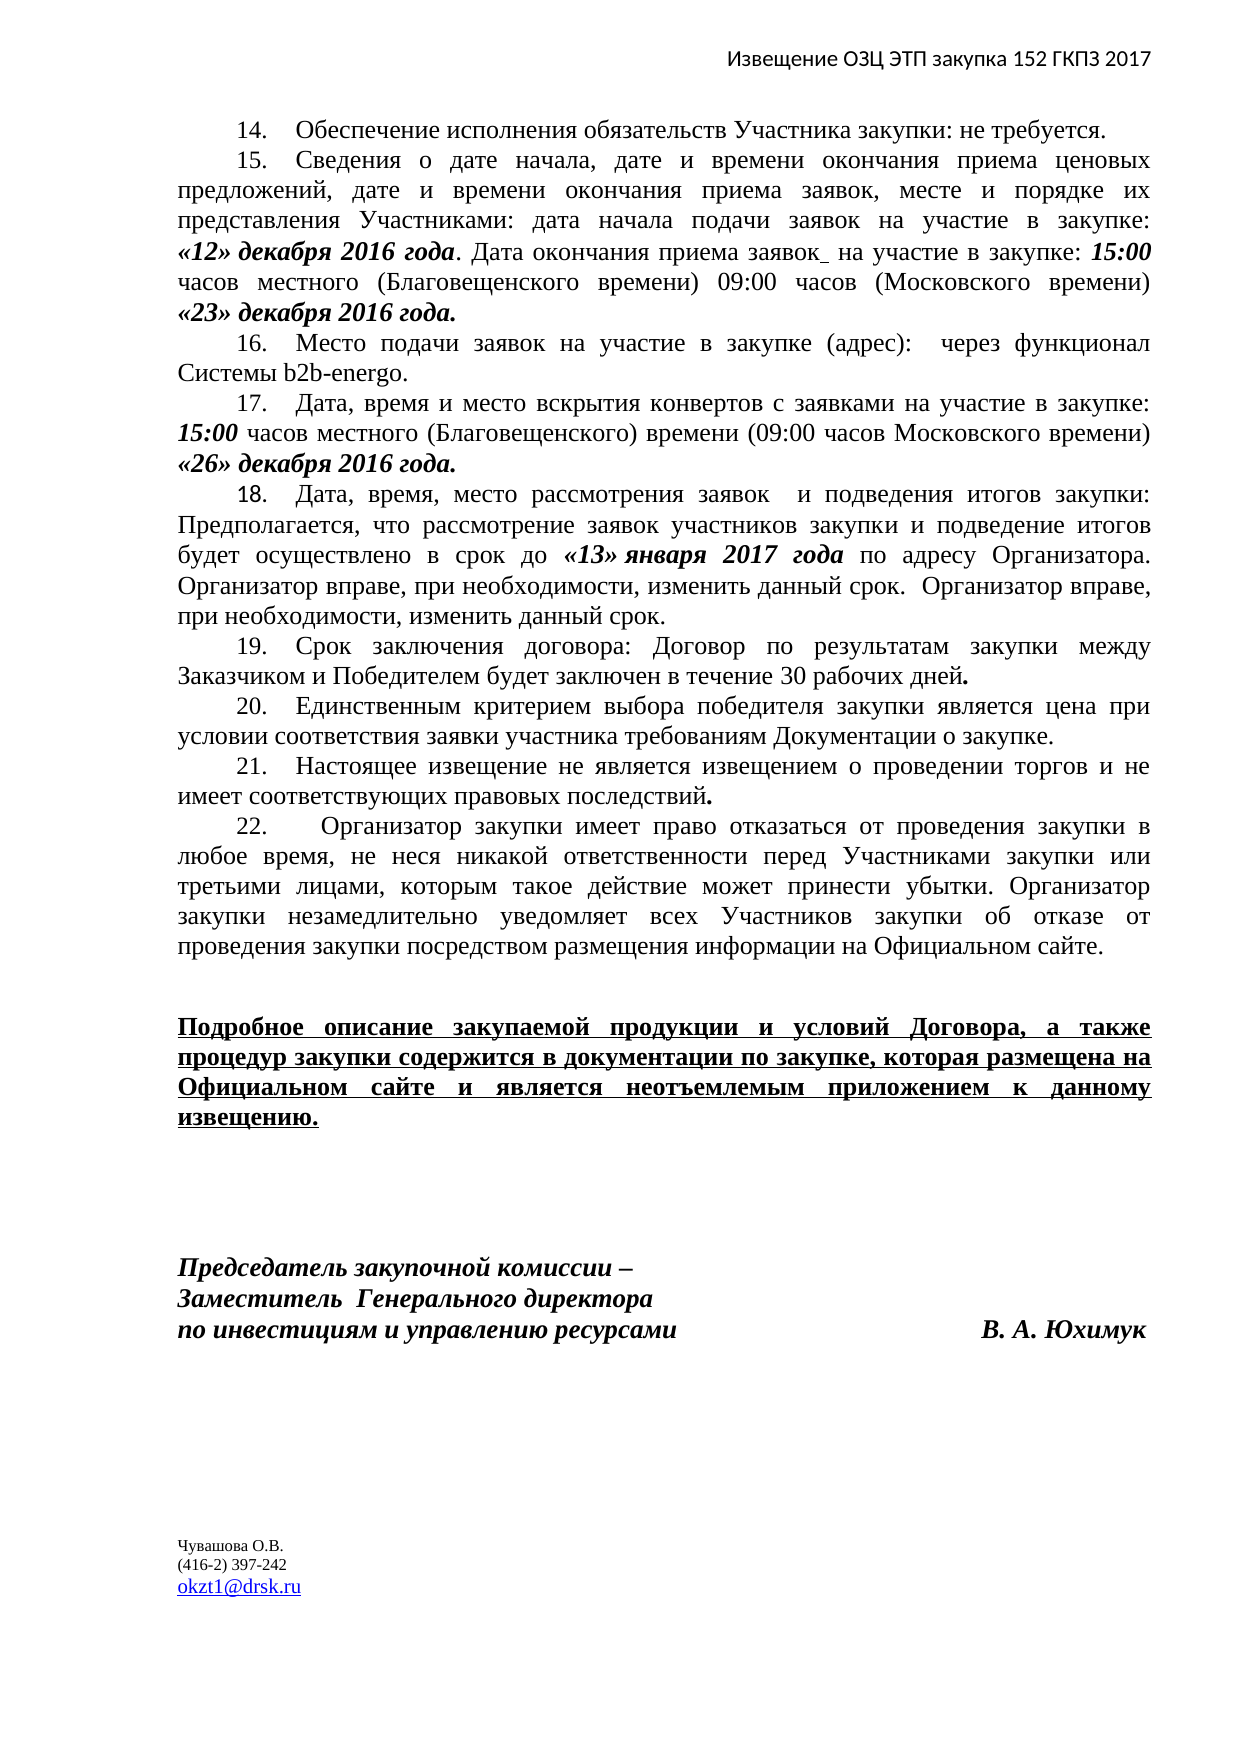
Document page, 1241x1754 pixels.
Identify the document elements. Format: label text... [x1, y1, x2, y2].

text по инвестициям и управлению ресурсами В. А. Юхимук [177, 1313, 1152, 1344]
list Дата, время и место вскрытия конвертов с заявками на участие в закупке: 15:00 часов местного (Благовещенского) времени (09:00 часов Московского времени) «26» декабря 2016 года. [177, 387, 1152, 478]
list Сведения о дате начала, дате и времени окончания приема ценовых предложений, дате и времени окончания приема заявок, месте и порядке их представления Участниками: дата начала подачи заявок на участие в закупке: «12» декабря 2016 года. Дата окончания приема заявок на участие в закупке: 15:00 часов местного (Благовещенского времени) 09:00 часов (Московского времени) «23» декабря 2016 года. [177, 144, 1152, 327]
text Подробное описание закупаемой продукции и условий Договора, а также процедур закупки содержится в документации по закупке, которая размещена на Официальном сайте и является неотъемлемым приложением к данному извещению. [177, 1011, 1152, 1037]
text okzt1@drsk.ru [177, 1574, 1152, 1598]
text Чувашова О.В. [177, 1536, 1152, 1555]
list Срок заключения договора: Договор по результатам закупки между Заказчиком и Победителем будет заключен в течение 30 рабочих дней. [177, 630, 1152, 690]
list Организатор закупки имеет право отказаться от проведения закупки в любое время, не неся никакой ответственности перед Участниками закупки или третьими лицами, которым такое действие может принести убытки. Организатор закупки незамедлительно уведомляет всех Участников закупки об отказе от проведения закупки посредством размещения информации на Официальном сайте. [177, 810, 1152, 960]
list Настоящее извещение не является извещением о проведении торгов и не имеет соответствующих правовых последствий. [177, 750, 1152, 810]
text Подробное описание закупаемой продукции и условий Договора, а также процедур закупки содержится в документации по закупке, которая размещена на Официальном сайте и является неотъемлемым приложением к данному извещению. [177, 1038, 1152, 1067]
list Обеспечение исполнения обязательств Участника закупки: не требуется. [177, 114, 1152, 144]
text Заместитель Генерального директора [177, 1282, 1152, 1313]
text Председатель закупочной комиссии – [177, 1251, 1152, 1282]
text Подробное описание закупаемой продукции и условий Договора, а также процедур закупки содержится в документации по закупке, которая размещена на Официальном сайте и является неотъемлемым приложением к данному извещению. [177, 1098, 1152, 1131]
list Единственным критерием выбора победителя закупки является цена при условии соответствия заявки участника требованиям Документации о закупке. [177, 690, 1152, 750]
text Подробное описание закупаемой продукции и условий Договора, а также процедур закупки содержится в документации по закупке, которая размещена на Официальном сайте и является неотъемлемым приложением к данному извещению. [177, 1068, 1152, 1097]
list Дата, время, место рассмотрения заявок и подведения итогов закупки: Предполагается, что рассмотрение заявок участников закупки и подведение итогов будет осуществлено в срок до «13» января 2017 года по адресу Организатора. Организатор вправе, при необходимости, изменить данный срок. Организатор вправе, при необходимости, изменить данный срок. [177, 478, 1152, 630]
list Место подачи заявок на участие в закупке (адрес): через функционал Системы b2b-energo. [177, 327, 1152, 387]
text (416-2) 397-242 [177, 1555, 1152, 1574]
